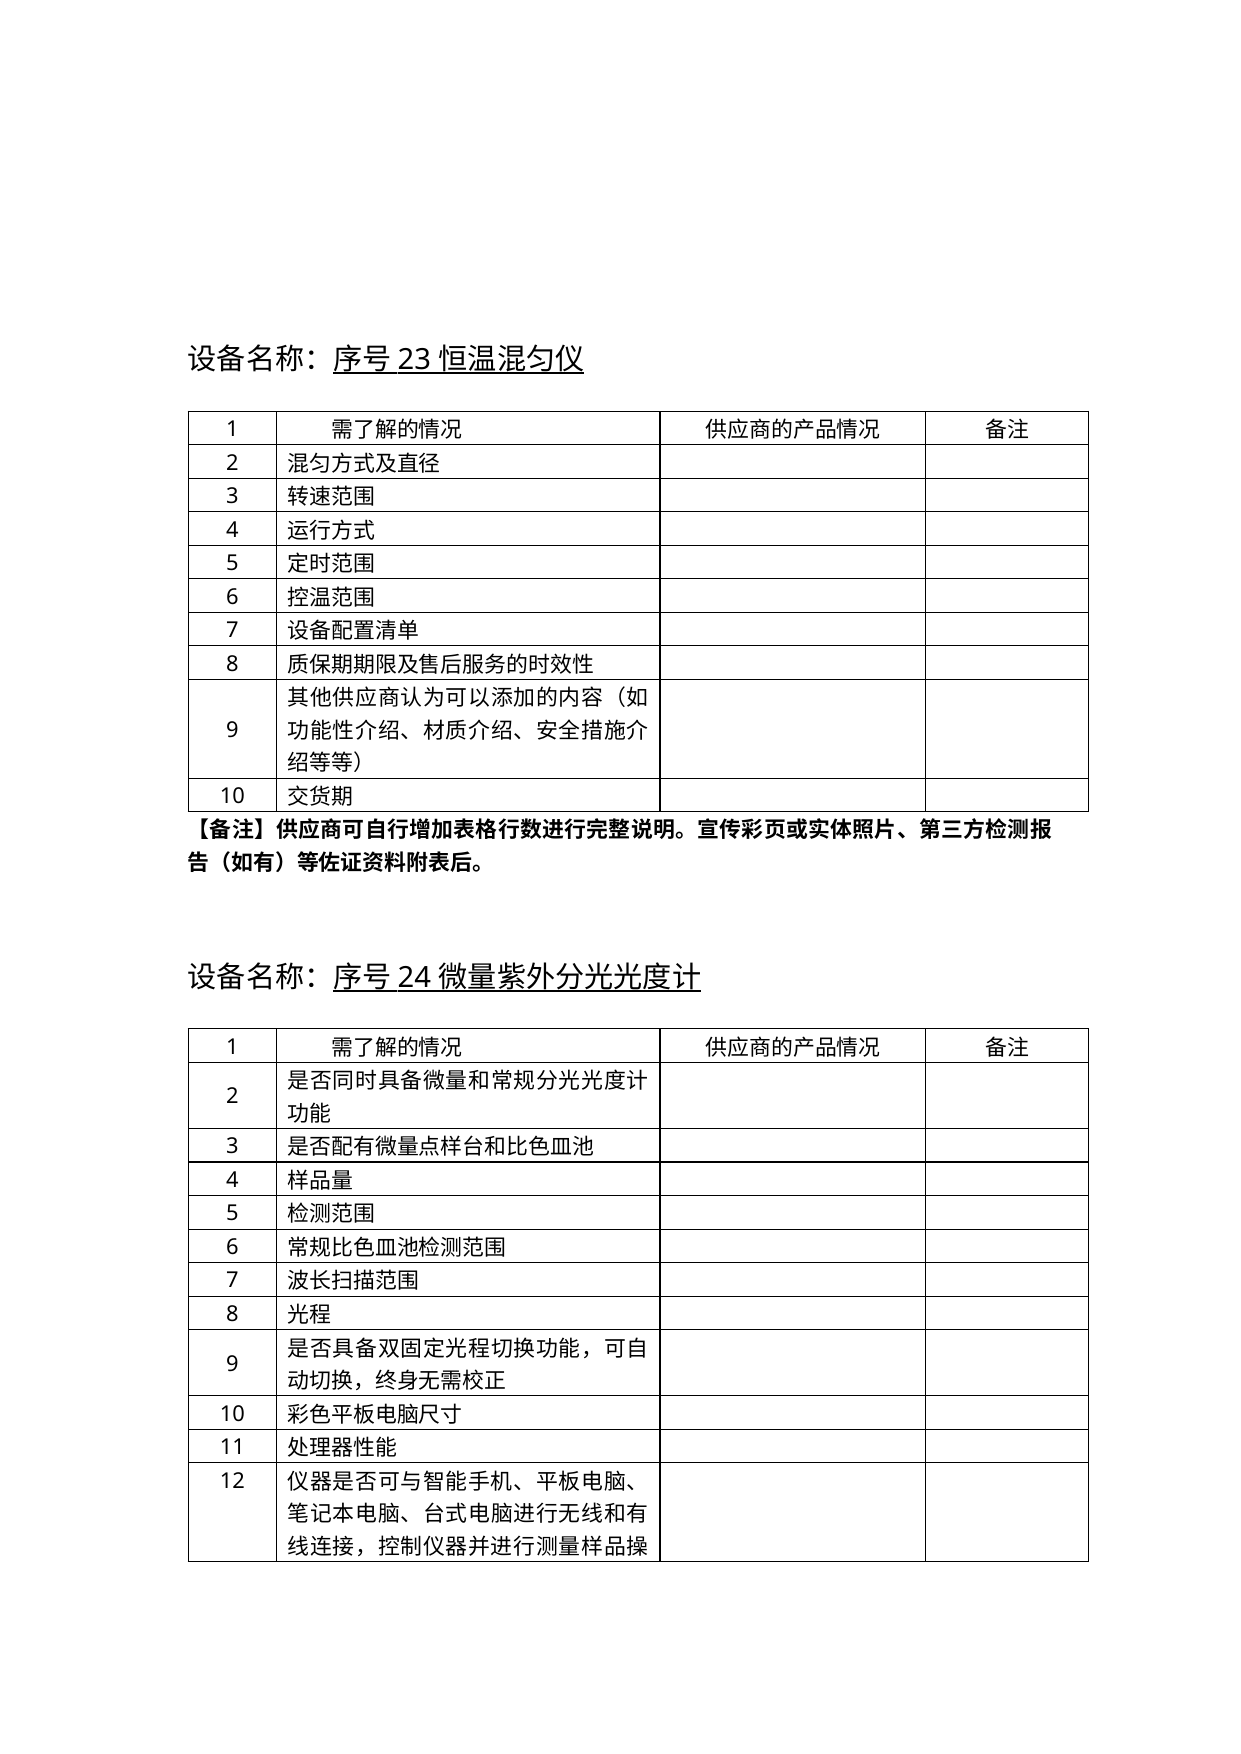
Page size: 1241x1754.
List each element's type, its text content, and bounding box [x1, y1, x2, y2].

table_cell [661, 1230, 925, 1262]
table_cell 其他供应商认为可以添加的内容（如功能性介绍、材质介绍、安全措施介绍等等） [277, 680, 659, 777]
table_cell 8 [189, 1297, 276, 1329]
table_cell [661, 512, 925, 545]
table_cell 波长扫描范围 [277, 1263, 659, 1296]
table_header 需了解的情况 [277, 412, 659, 444]
table_cell 交货期 [277, 779, 659, 811]
table_cell [926, 579, 1088, 612]
table_cell 转速范围 [277, 479, 659, 511]
table_cell 4 [189, 512, 276, 545]
table_cell 控温范围 [277, 579, 659, 612]
table_cell 2 [189, 445, 276, 478]
table_header 需了解的情况 [277, 1029, 659, 1062]
table_cell 9 [189, 1330, 276, 1395]
table_header 备注 [926, 412, 1088, 444]
table_cell 样品量 [277, 1163, 659, 1195]
table_cell 7 [189, 1263, 276, 1296]
table_cell [926, 613, 1088, 645]
table_cell [661, 1163, 925, 1195]
table_cell [661, 646, 925, 679]
table_cell 12 [189, 1463, 276, 1561]
table_cell 运行方式 [277, 512, 659, 545]
table_cell [661, 1297, 925, 1329]
table_cell [926, 680, 1088, 777]
table_cell [926, 479, 1088, 511]
table_cell [661, 1463, 925, 1561]
table_cell 设备配置清单 [277, 613, 659, 645]
table_cell 10 [189, 1396, 276, 1429]
text 【备注】供应商可自行增加表格行数进行完整说明。宣传彩页或实体照片、第三方检测报告（如有）等佐证资料附表后。 [187, 812, 1053, 877]
table_cell [926, 646, 1088, 679]
table_cell [926, 1196, 1088, 1228]
table_cell 彩色平板电脑尺寸 [277, 1396, 659, 1429]
table_cell [661, 613, 925, 645]
table_cell 定时范围 [277, 546, 659, 578]
table_cell 11 [189, 1430, 276, 1462]
table_cell 质保期期限及售后服务的时效性 [277, 646, 659, 679]
table_cell [926, 546, 1088, 578]
table_cell [926, 1463, 1088, 1561]
table_cell 光程 [277, 1297, 659, 1329]
table_cell [926, 1297, 1088, 1329]
table_cell 处理器性能 [277, 1430, 659, 1462]
text 设备名称：序号24 微量紫外分光光度计 [187, 942, 1053, 1007]
table_cell 3 [189, 479, 276, 511]
table_cell 3 [189, 1129, 276, 1161]
table_cell [661, 479, 925, 511]
table_cell [661, 1196, 925, 1228]
table_header 供应商的产品情况 [661, 1029, 925, 1062]
table_header 1 [189, 1029, 276, 1062]
table_cell 混匀方式及直径 [277, 445, 659, 478]
table_cell [926, 1129, 1088, 1161]
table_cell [277, 1463, 659, 1561]
table_cell [661, 1263, 925, 1296]
table_cell [661, 445, 925, 478]
table_cell [661, 680, 925, 777]
table_cell [661, 1430, 925, 1462]
table_cell [926, 1430, 1088, 1462]
table_cell 4 [189, 1163, 276, 1195]
table_cell [926, 1063, 1088, 1128]
table_cell [926, 779, 1088, 811]
text 设备名称：序号23 恒温混匀仪 [187, 324, 1053, 389]
table_cell [661, 1330, 925, 1395]
table_cell [661, 546, 925, 578]
table_cell [926, 512, 1088, 545]
table_cell 是否同时具备微量和常规分光光度计功能 [277, 1063, 659, 1128]
table_header 供应商的产品情况 [661, 412, 925, 444]
table_cell 2 [189, 1063, 276, 1128]
table_cell 8 [189, 646, 276, 679]
table_header 1 [189, 412, 276, 444]
table_cell [926, 1330, 1088, 1395]
table_cell 5 [189, 546, 276, 578]
table_cell [661, 1396, 925, 1429]
table_cell [661, 1129, 925, 1161]
table_cell 6 [189, 579, 276, 612]
table_cell 是否具备双固定光程切换功能，可自动切换，终身无需校正 [277, 1330, 659, 1395]
table_cell [926, 1163, 1088, 1195]
table_cell [926, 445, 1088, 478]
table_cell 7 [189, 613, 276, 645]
table_cell [661, 779, 925, 811]
table_cell 10 [189, 779, 276, 811]
table_cell 9 [189, 680, 276, 777]
table_cell [926, 1396, 1088, 1429]
table_cell 5 [189, 1196, 276, 1228]
table_cell 检测范围 [277, 1196, 659, 1228]
table_cell [926, 1230, 1088, 1262]
table_cell 是否配有微量点样台和比色皿池 [277, 1129, 659, 1161]
table_cell [661, 1063, 925, 1128]
table_cell [661, 579, 925, 612]
table_header 备注 [926, 1029, 1088, 1062]
table_cell 常规比色皿池检测范围 [277, 1230, 659, 1262]
table_cell [926, 1263, 1088, 1296]
table_cell 6 [189, 1230, 276, 1262]
